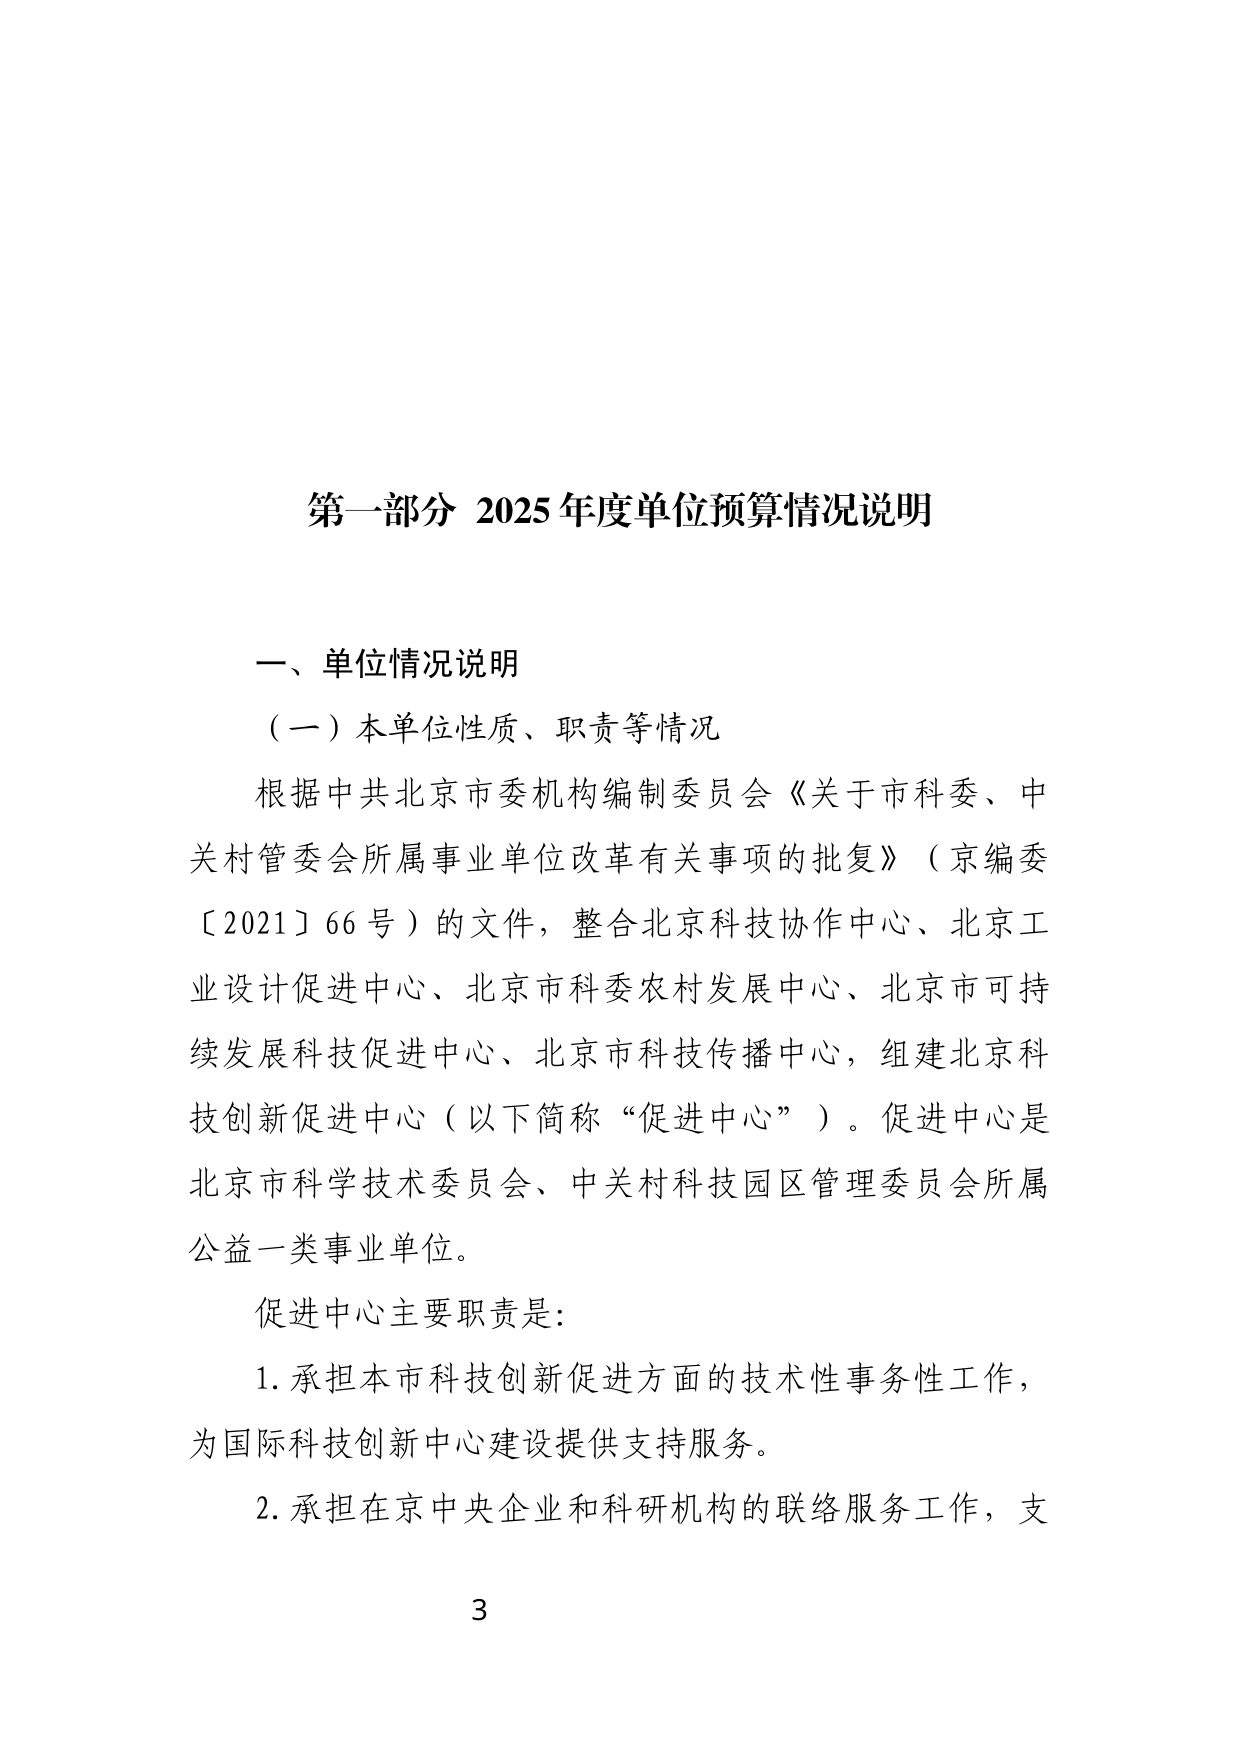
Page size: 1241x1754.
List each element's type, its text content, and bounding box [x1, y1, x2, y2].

text 一、单位情况说明 [187, 629, 1053, 694]
text 第一部分 2025年度单位预算情况说明 [187, 480, 1053, 545]
text （一）本单位性质、职责等情况 [187, 694, 1053, 759]
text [187, 1474, 1053, 1539]
text 促进中心主要职责是： [187, 1279, 1053, 1344]
text 根据中共北京市委机构编制委员会《关于市科委、中关村管委会所属事业单位改革有关事项的批复》（京编委〔2021〕66号）的文件，整合北京科技协作中心、北京工业设计促进中心、北京市科委农村发展中心、北京市可持续发展科技促进中心、北京市科技传播中心，组建北京科技创新促进中心（以下简称“促进中心”）。促进中心是北京市科学技术委员会、中关村科技园区管理委员会所属公益一类事业单位。 [187, 759, 1053, 1279]
text 1.承担本市科技创新促进方面的技术性事务性工作，为国际科技创新中心建设提供支持服务。 [187, 1344, 1053, 1474]
